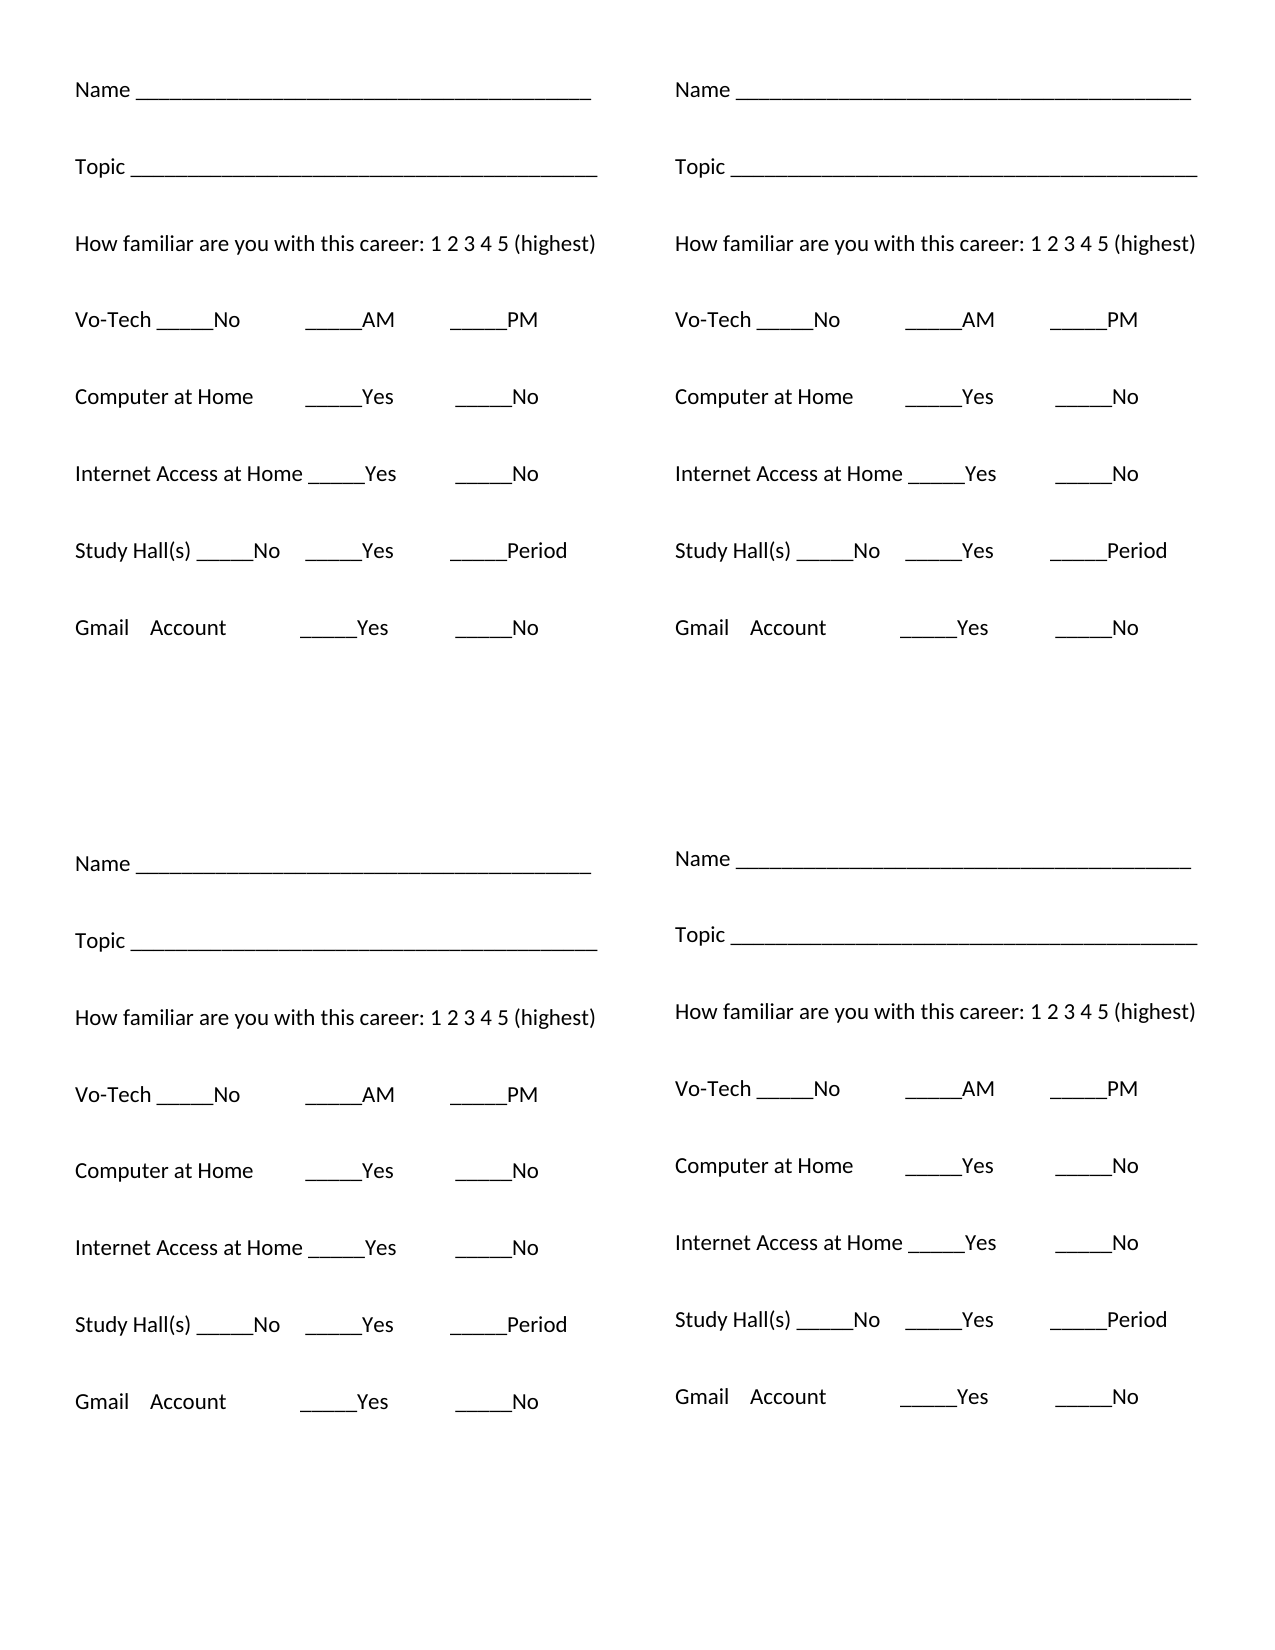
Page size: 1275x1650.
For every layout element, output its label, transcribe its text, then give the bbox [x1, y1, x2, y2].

text Internet Access at Home _____Yes _____No [75, 1233, 600, 1261]
text Gmail Account _____Yes _____No [675, 1382, 1200, 1410]
text Computer at Home _____Yes _____No [75, 1157, 600, 1184]
text Computer at Home _____Yes _____No [75, 382, 600, 411]
text Study Hall(s) _____No _____Yes _____Period [75, 536, 600, 564]
text Name ________________________________________ [75, 75, 600, 103]
text Topic _________________________________________ [75, 152, 600, 180]
text Name ________________________________________ [675, 75, 1200, 103]
text Vo-Tech _____No _____AM _____PM [675, 1074, 1200, 1102]
text Gmail Account _____Yes _____No [675, 613, 1200, 641]
text How familiar are you with this career: 1 2 3 4 5 (highest) [675, 997, 1200, 1026]
text Name ________________________________________ [675, 844, 1200, 872]
text Topic _________________________________________ [75, 926, 600, 954]
text Study Hall(s) _____No _____Yes _____Period [675, 536, 1200, 564]
text Computer at Home _____Yes _____No [675, 1151, 1200, 1179]
text Computer at Home _____Yes _____No [675, 382, 1200, 411]
text Gmail Account _____Yes _____No [75, 1387, 600, 1415]
text Internet Access at Home _____Yes _____No [675, 459, 1200, 487]
text Internet Access at Home _____Yes _____No [75, 459, 600, 487]
text Study Hall(s) _____No _____Yes _____Period [675, 1305, 1200, 1333]
text How familiar are you with this career: 1 2 3 4 5 (highest) [675, 229, 1200, 257]
text Study Hall(s) _____No _____Yes _____Period [75, 1310, 600, 1338]
text Topic _________________________________________ [675, 921, 1200, 949]
text Name ________________________________________ [75, 849, 600, 877]
text Vo-Tech _____No _____AM _____PM [75, 306, 600, 334]
text Gmail Account _____Yes _____No [75, 613, 600, 641]
text How familiar are you with this career: 1 2 3 4 5 (highest) [75, 1003, 600, 1031]
text Vo-Tech _____No _____AM _____PM [75, 1080, 600, 1108]
text Vo-Tech _____No _____AM _____PM [675, 306, 1200, 334]
text Internet Access at Home _____Yes _____No [675, 1228, 1200, 1256]
text How familiar are you with this career: 1 2 3 4 5 (highest) [75, 229, 600, 257]
text Topic _________________________________________ [675, 152, 1200, 180]
